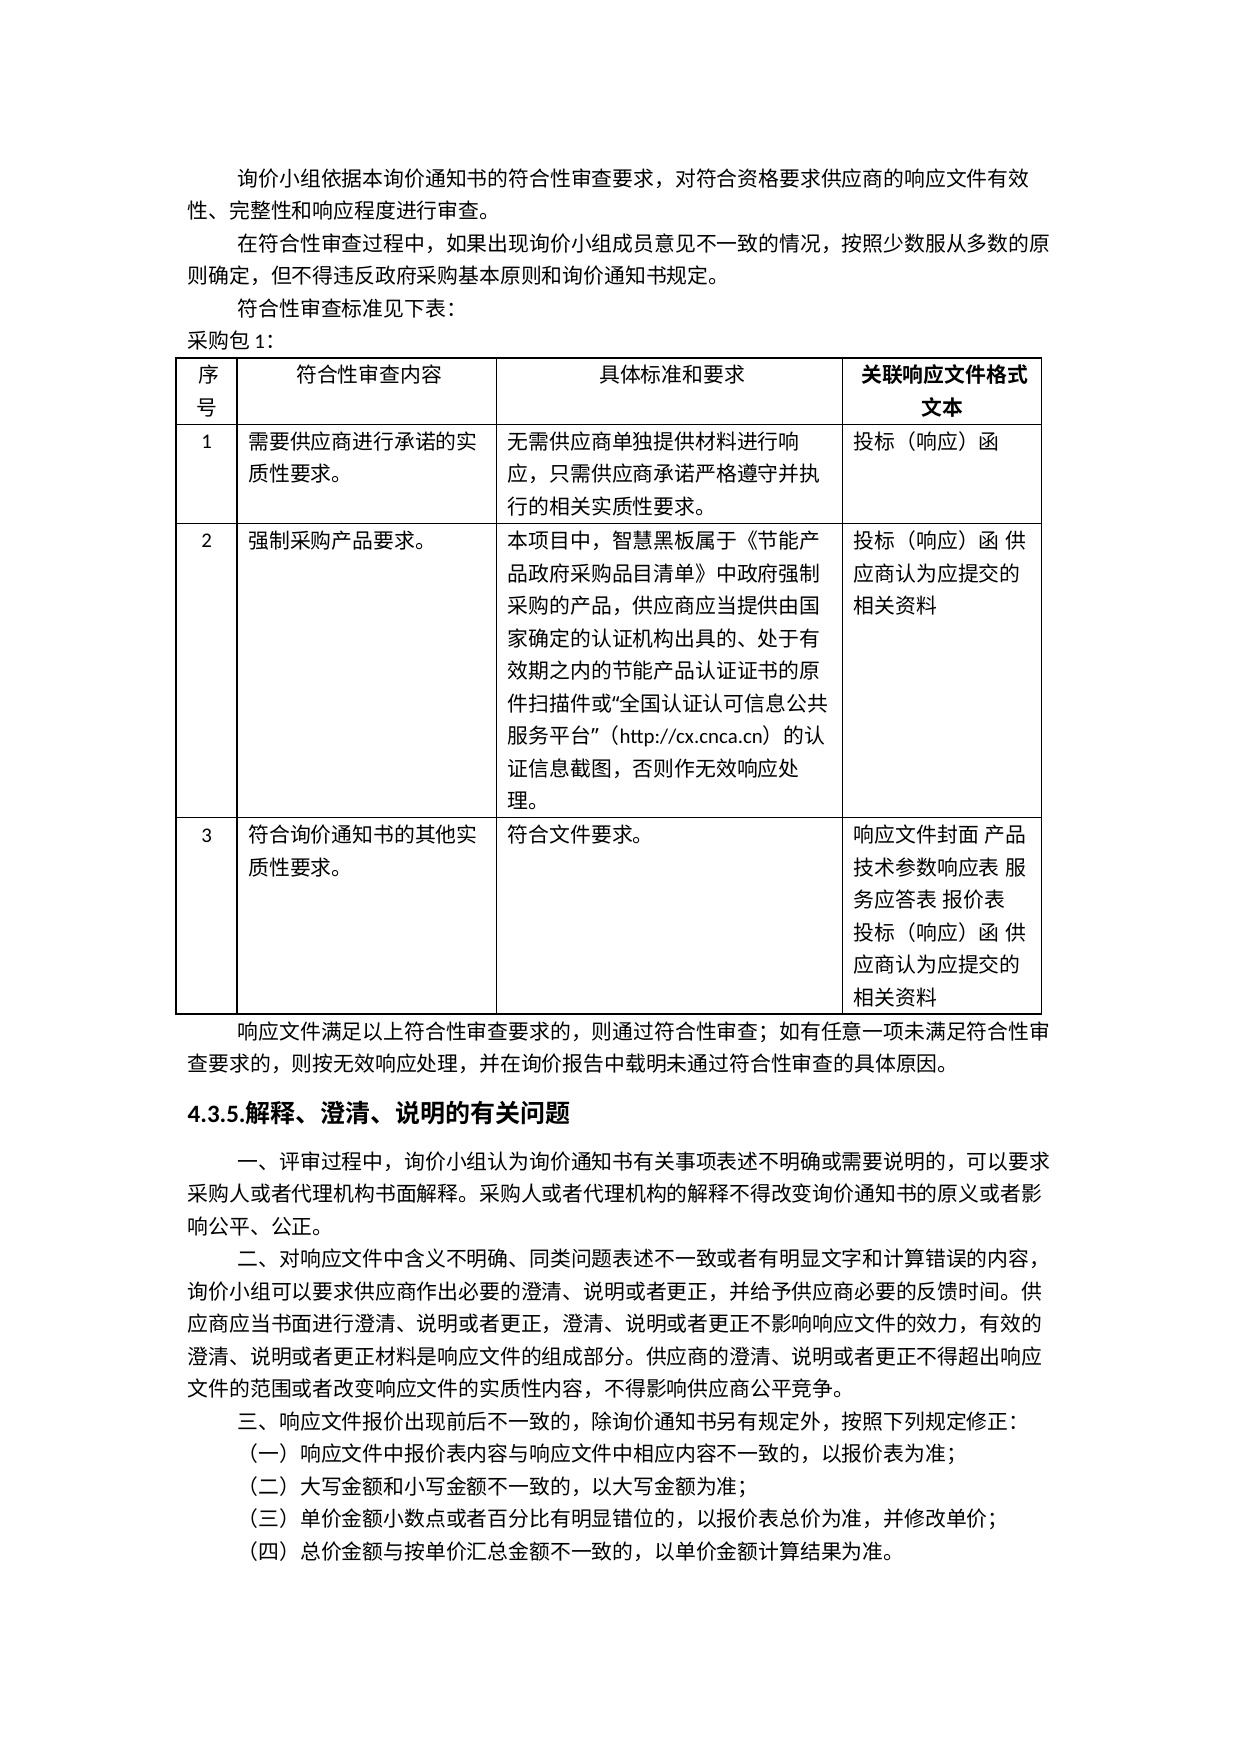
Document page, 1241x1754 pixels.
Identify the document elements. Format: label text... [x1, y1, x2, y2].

text 符合性审查标准见下表： [187, 292, 1053, 324]
text 询价小组依据本询价通知书的符合性审查要求，对符合资格要求供应商的响应文件有效性、完整性和响应程度进行审查。 [187, 162, 1053, 227]
table_cell 投标（响应）函 [843, 425, 1041, 523]
table_cell 强制采购产品要求。 [238, 524, 496, 817]
text 二、对响应文件中含义不明确、同类问题表述不一致或者有明显文字和计算错误的内容，询价小组可以要求供应商作出必要的澄清、说明或者更正，并给予供应商必要的反馈时间。供应商应当书面进行澄清、说明或者更正，澄清、说明或者更正不影响响应文件的效力，有效的澄清、说明或者更正材料是响应文件的组成部分。供应商的澄清、说明或者更正不得超出响应文件的范围或者改变响应文件的实质性内容，不得影响供应商公平竞争。 [187, 1242, 1053, 1405]
table_cell 符合文件要求。 [497, 818, 842, 1013]
text （三）单价金额小数点或者百分比有明显错位的，以报价表总价为准，并修改单价； [187, 1502, 1053, 1535]
table_cell 需要供应商进行承诺的实质性要求。 [238, 425, 496, 523]
table_cell 1 [177, 425, 236, 523]
table_cell 本项目中，智慧黑板属于《节能产品政府采购品目清单》中政府强制采购的产品，供应商应当提供由国家确定的认证机构出具的、处于有效期之内的节能产品认证证书的原件扫描件或“全国认证认可信息公共服务平台”（http://cx.cnca.cn）的认证信息截图，否则作无效响应处理。 [497, 524, 842, 817]
table_header 符合性审查内容 [238, 359, 496, 423]
text 三、响应文件报价出现前后不一致的，除询价通知书另有规定外，按照下列规定修正： [187, 1405, 1053, 1437]
table_cell 3 [177, 818, 236, 1013]
text 采购包1： [187, 324, 1053, 357]
text 响应文件满足以上符合性审查要求的，则通过符合性审查；如有任意一项未满足符合性审查要求的，则按无效响应处理，并在询价报告中载明未通过符合性审查的具体原因。 [187, 1015, 1053, 1080]
text 4.3.5.解释、澄清、说明的有关问题 [187, 1080, 1053, 1145]
table_cell 响应文件封面 产品技术参数响应表 服务应答表 报价表 投标（响应）函 供应商认为应提交的相关资料 [843, 818, 1041, 1013]
text 一、评审过程中，询价小组认为询价通知书有关事项表述不明确或需要说明的，可以要求采购人或者代理机构书面解释。采购人或者代理机构的解释不得改变询价通知书的原义或者影响公平、公正。 [187, 1145, 1053, 1242]
text （一）响应文件中报价表内容与响应文件中相应内容不一致的，以报价表为准； [187, 1437, 1053, 1470]
table_cell 投标（响应）函 供应商认为应提交的相关资料 [843, 524, 1041, 817]
table_cell 符合询价通知书的其他实质性要求。 [238, 818, 496, 1013]
table_cell 2 [177, 524, 236, 817]
table_cell 无需供应商单独提供材料进行响应，只需供应商承诺严格遵守并执行的相关实质性要求。 [497, 425, 842, 523]
table_header 具体标准和要求 [497, 359, 842, 423]
table_header 关联响应文件格式文本 [843, 359, 1041, 423]
text （四）总价金额与按单价汇总金额不一致的，以单价金额计算结果为准。 [187, 1535, 1053, 1567]
text 在符合性审查过程中，如果出现询价小组成员意见不一致的情况，按照少数服从多数的原则确定，但不得违反政府采购基本原则和询价通知书规定。 [187, 227, 1053, 292]
text （二）大写金额和小写金额不一致的，以大写金额为准； [187, 1470, 1053, 1502]
table_header 序号 [177, 359, 236, 423]
